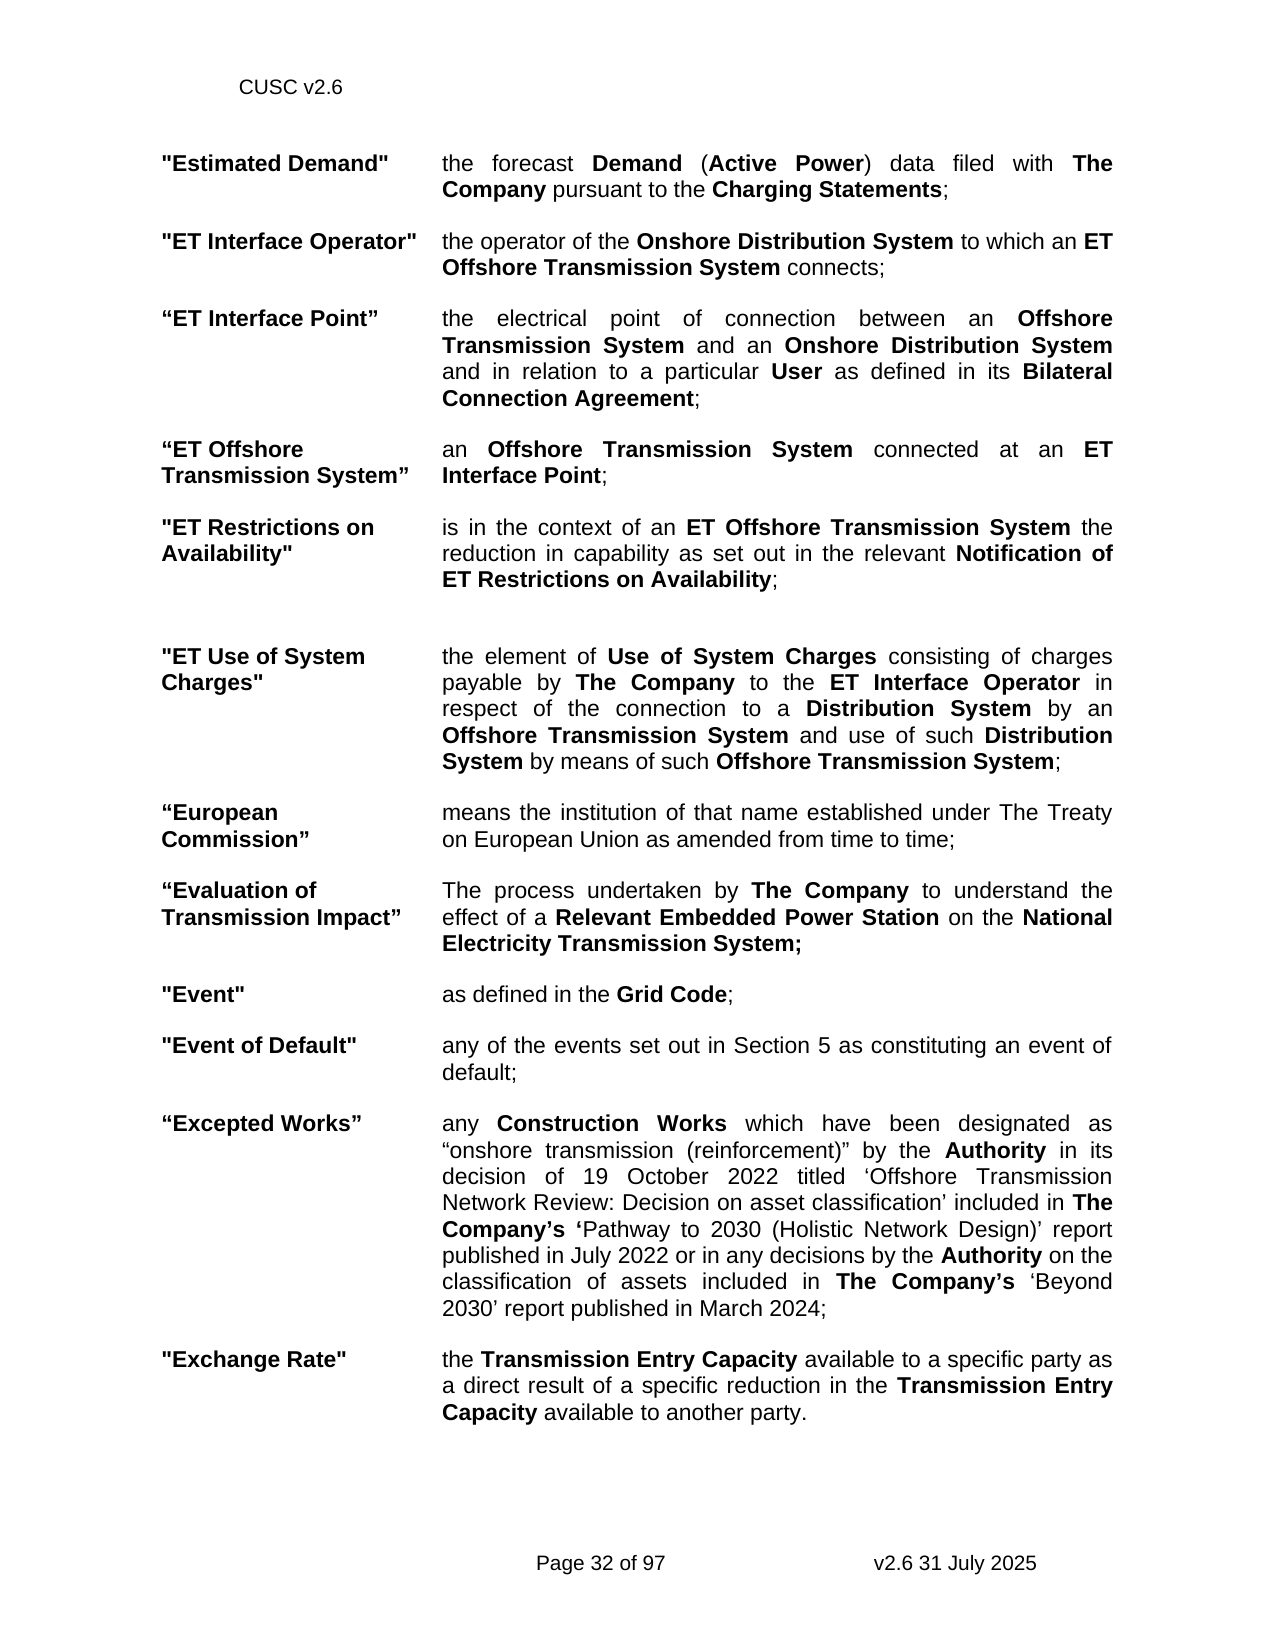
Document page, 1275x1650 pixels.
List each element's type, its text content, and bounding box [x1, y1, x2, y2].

table_cell The process undertaken by The Company to understand the effect of a Relevant Embedded Power Station on the National Electricity Transmission System; [431, 877, 1124, 981]
table_cell "Estimated Demand" [150, 150, 431, 228]
table_cell the Transmission Entry Capacity available to a specific party as a direct result of a specific reduction in the Transmission Entry Capacity available to another party. [431, 1346, 1124, 1450]
table_cell "Event" [150, 981, 431, 1032]
table_cell any of the events set out in Section 5 as constituting an event of default; [431, 1033, 1124, 1110]
table_cell the element of Use of System Charges consisting of charges payable by The Company to the ET Interface Operator in respect of the connection to a Distribution System by an Offshore Transmission System and use of such Distribution System by means of such Offshore Transmission System; [431, 643, 1124, 799]
table_cell "Event of Default" [150, 1033, 431, 1110]
table_cell an Offshore Transmission System connected at an ET Interface Point; [431, 436, 1124, 513]
table_cell “ET Offshore Transmission System” [150, 436, 431, 513]
table_cell “ET Interface Point” [150, 305, 431, 436]
table_cell means the institution of that name established under The Treaty on European Union as amended from time to time; [431, 799, 1124, 877]
table_cell any Construction Works which have been designated as “onshore transmission (reinforcement)” by the Authority in its decision of 19 October 2022 titled ‘Offshore Transmission Network Review: Decision on asset classification’ included in The Company’s ‘Pathway to 2030 (Holistic Network Design)’ report published in July 2022 or in any decisions by the Authority on the classification of assets included in The Company’s ‘Beyond 2030’ report published in March 2024; [431, 1110, 1124, 1346]
table_cell the electrical point of connection between an Offshore Transmission System and an Onshore Distribution System and in relation to a particular User as defined in its Bilateral Connection Agreement; [431, 305, 1124, 436]
table_cell “Excepted Works” [150, 1110, 431, 1346]
table_cell “European Commission” [150, 799, 431, 877]
table_cell “Evaluation of Transmission Impact” [150, 877, 431, 981]
table_cell the forecast Demand (Active Power) data filed with The Company pursuant to the Charging Statements; [431, 150, 1124, 228]
table_cell the operator of the Onshore Distribution System to which an ET Offshore Transmission System connects; [431, 228, 1124, 305]
table_cell "Exchange Rate" [150, 1346, 431, 1450]
table_cell "ET Use of System Charges" [150, 643, 431, 799]
table_cell is in the context of an ET Offshore Transmission System the reduction in capability as set out in the relevant Notification of ET Restrictions on Availability; [431, 514, 1124, 643]
table_cell "ET Interface Operator" [150, 228, 431, 305]
table_cell as defined in the Grid Code; [431, 981, 1124, 1032]
table_cell "ET Restrictions on Availability" [150, 514, 431, 643]
